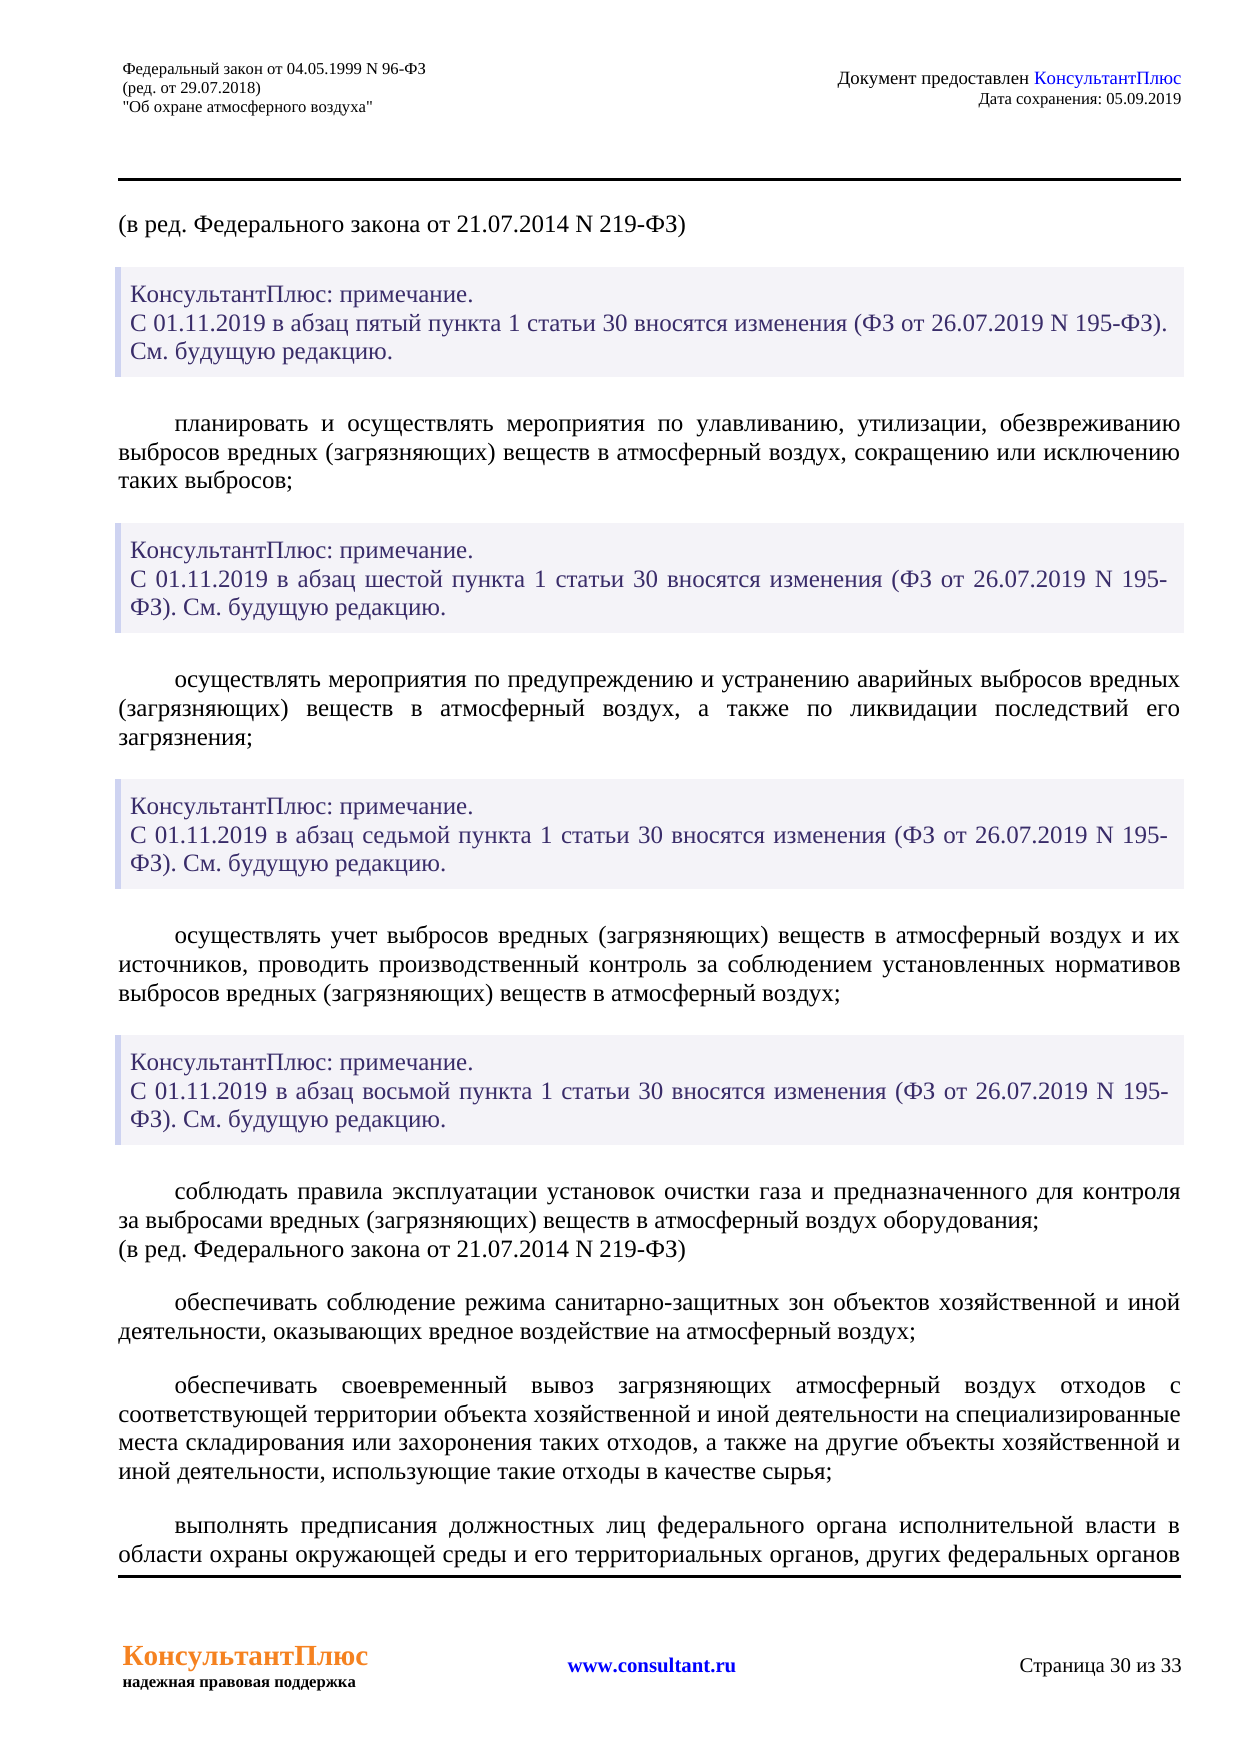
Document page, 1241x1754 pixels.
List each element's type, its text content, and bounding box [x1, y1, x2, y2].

text осуществлять мероприятия по предупреждению и устранению аварийных выбросов вредных (загрязняющих) веществ в атмосферный воздух, а также по ликвидации последствий его загрязнения; [118, 664, 1181, 750]
text осуществлять учет выбросов вредных (загрязняющих) веществ в атмосферный воздух и их источников, проводить производственный контроль за соблюдением установленных нормативов выбросов вредных (загрязняющих) веществ в атмосферный воздух; [118, 920, 1181, 1006]
table_header КонсультантПлюс: примечание. С 01.11.2019 в абзац шестой пункта 1 статьи 30 вносятся изменения (ФЗ от 26.07.2019 N 195-ФЗ). См. будущую редакцию. [121, 523, 1178, 633]
text (в ред. Федерального закона от 21.07.2014 N 219-ФЗ) [118, 1234, 1181, 1262]
table_header КонсультантПлюс: примечание. С 01.11.2019 в абзац седьмой пункта 1 статьи 30 вносятся изменения (ФЗ от 26.07.2019 N 195-ФЗ). См. будущую редакцию. [121, 779, 1178, 889]
text обеспечивать соблюдение режима санитарно-защитных зон объектов хозяйственной и иной деятельности, оказывающих вредное воздействие на атмосферный воздух; [118, 1287, 1181, 1345]
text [118, 1510, 1181, 1567]
text обеспечивать своевременный вывоз загрязняющих атмосферный воздух отходов с соответствующей территории объекта хозяйственной и иной деятельности на специализированные места складирования или захоронения таких отходов, а также на другие объекты хозяйственной и иной деятельности, использующие такие отходы в качестве сырья; [118, 1370, 1181, 1485]
text соблюдать правила эксплуатации установок очистки газа и предназначенного для контроля за выбросами вредных (загрязняющих) веществ в атмосферный воздух оборудования; [118, 1176, 1181, 1234]
table_header КонсультантПлюс: примечание. С 01.11.2019 в абзац восьмой пункта 1 статьи 30 вносятся изменения (ФЗ от 26.07.2019 N 195-ФЗ). См. будущую редакцию. [121, 1035, 1178, 1145]
text планировать и осуществлять мероприятия по улавливанию, утилизации, обезвреживанию выбросов вредных (загрязняющих) веществ в атмосферный воздух, сокращению или исключению таких выбросов; [118, 408, 1181, 494]
text (в ред. Федерального закона от 21.07.2014 N 219-ФЗ) [118, 209, 1181, 238]
table_header КонсультантПлюс: примечание. С 01.11.2019 в абзац пятый пункта 1 статьи 30 вносятся изменения (ФЗ от 26.07.2019 N 195-ФЗ). См. будущую редакцию. [121, 267, 1178, 377]
